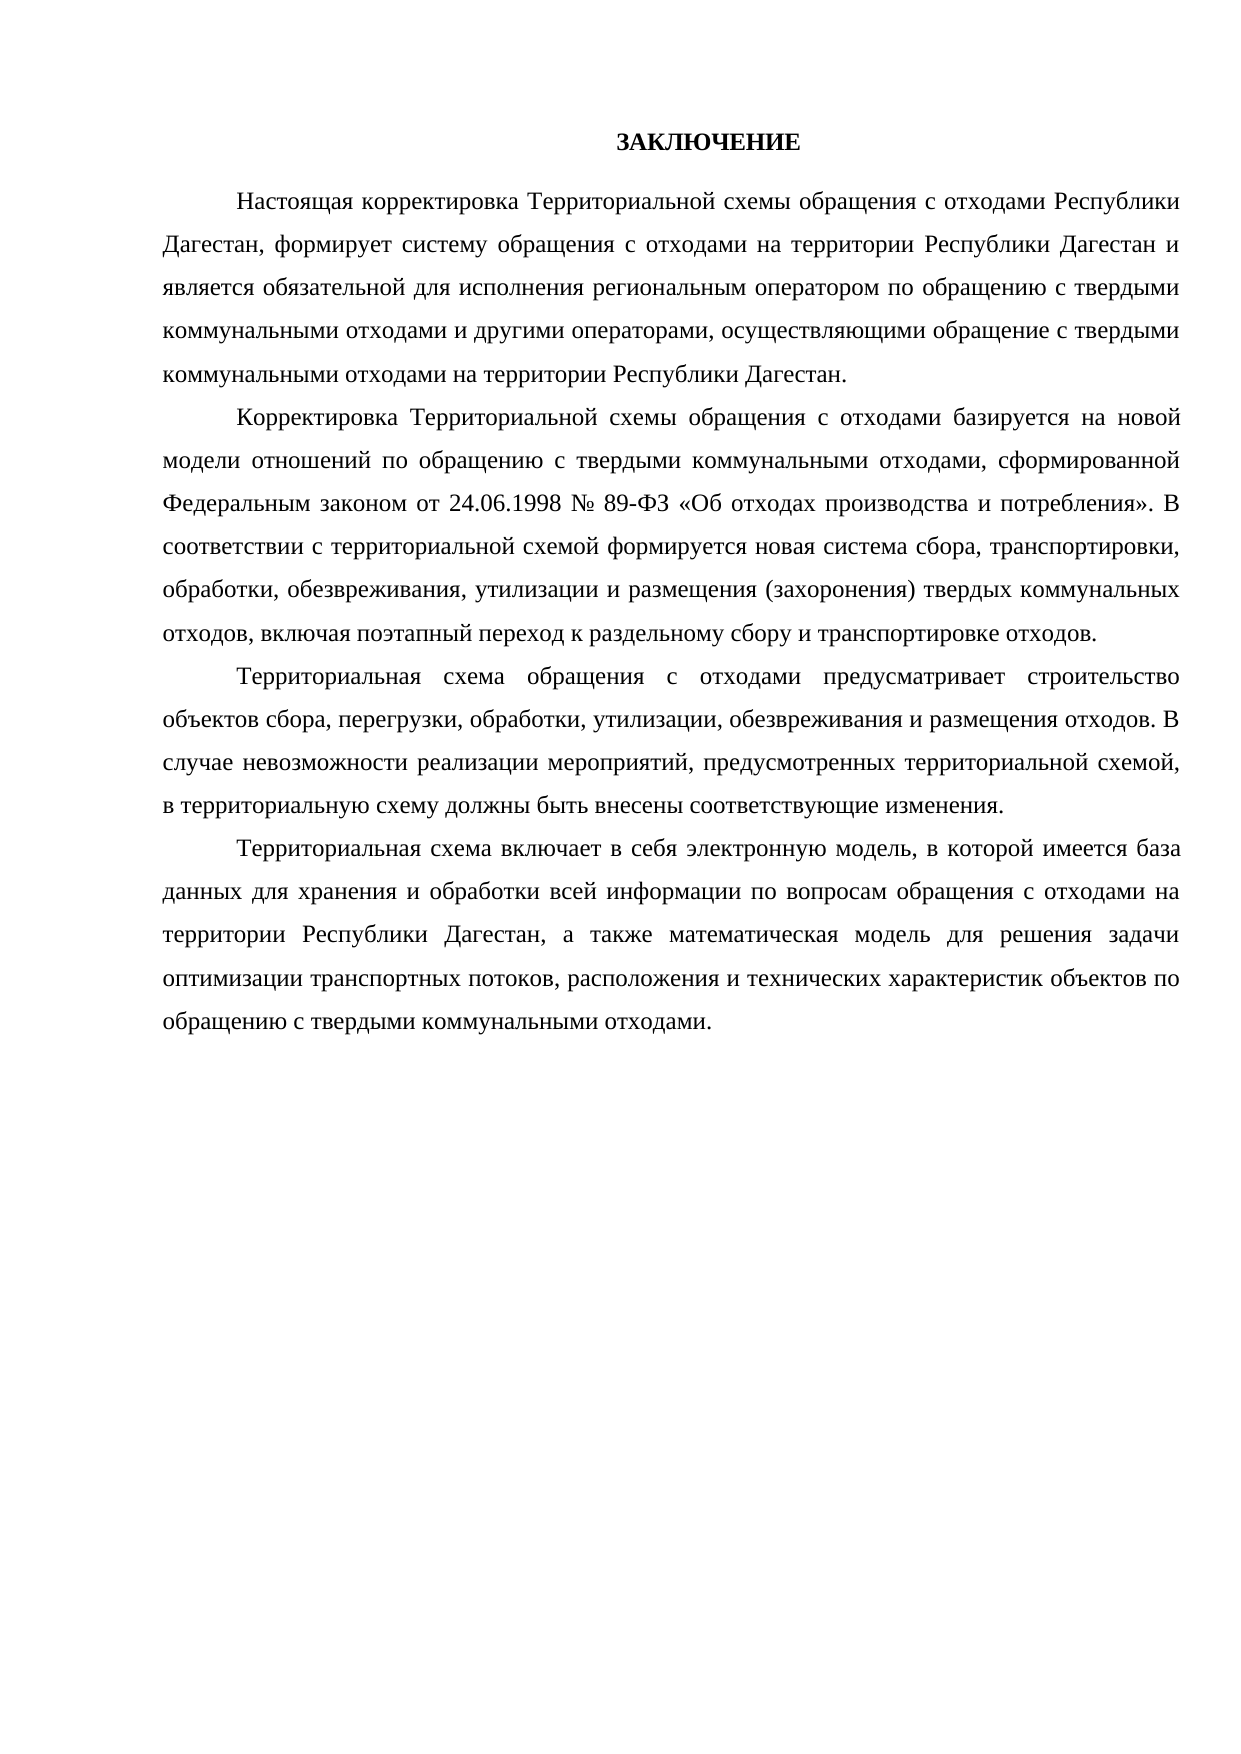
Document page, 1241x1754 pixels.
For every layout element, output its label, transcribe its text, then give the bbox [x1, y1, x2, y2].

text Корректировка Территориальной схемы обращения с отходами базируется на новой модели отношений по обращению с твердыми коммунальными отходами, сформированной Федеральным законом от 24.06.1998 № 89-ФЗ «Об отходах производства и потребления». В соответствии с территориальной схемой формируется новая система сбора, транспортировки, обработки, обезвреживания, утилизации и размещения (захоронения) твердых коммунальных отходов, включая поэтапный переход к раздельному сбору и транспортировке отходов. [162, 402, 1181, 646]
subtitle ЗАКЛЮЧЕНИЕ [162, 127, 1181, 156]
text Настоящая корректировка Территориальной схемы обращения с отходами Республики Дагестан, формирует систему обращения с отходами на территории Республики Дагестан и является обязательной для исполнения региональным оператором по обращению с твердыми коммунальными отходами и другими операторами, осуществляющими обращение с твердыми коммунальными отходами на территории Республики Дагестан. [162, 186, 1181, 387]
text Территориальная схема обращения с отходами предусматривает строительство объектов сбора, перегрузки, обработки, утилизации, обезвреживания и размещения отходов. В случае невозможности реализации мероприятий, предусмотренных территориальной схемой, в территориальную схему должны быть внесены соответствующие изменения. [162, 661, 1181, 819]
text Территориальная схема включает в себя электронную модель, в которой имеется база данных для хранения и обработки всей информации по вопросам обращения с отходами на территории Республики Дагестан, а также математическая модель для решения задачи оптимизации транспортных потоков, расположения и технических характеристик объектов по обращению с твердыми коммунальными отходами. [162, 833, 1181, 1034]
